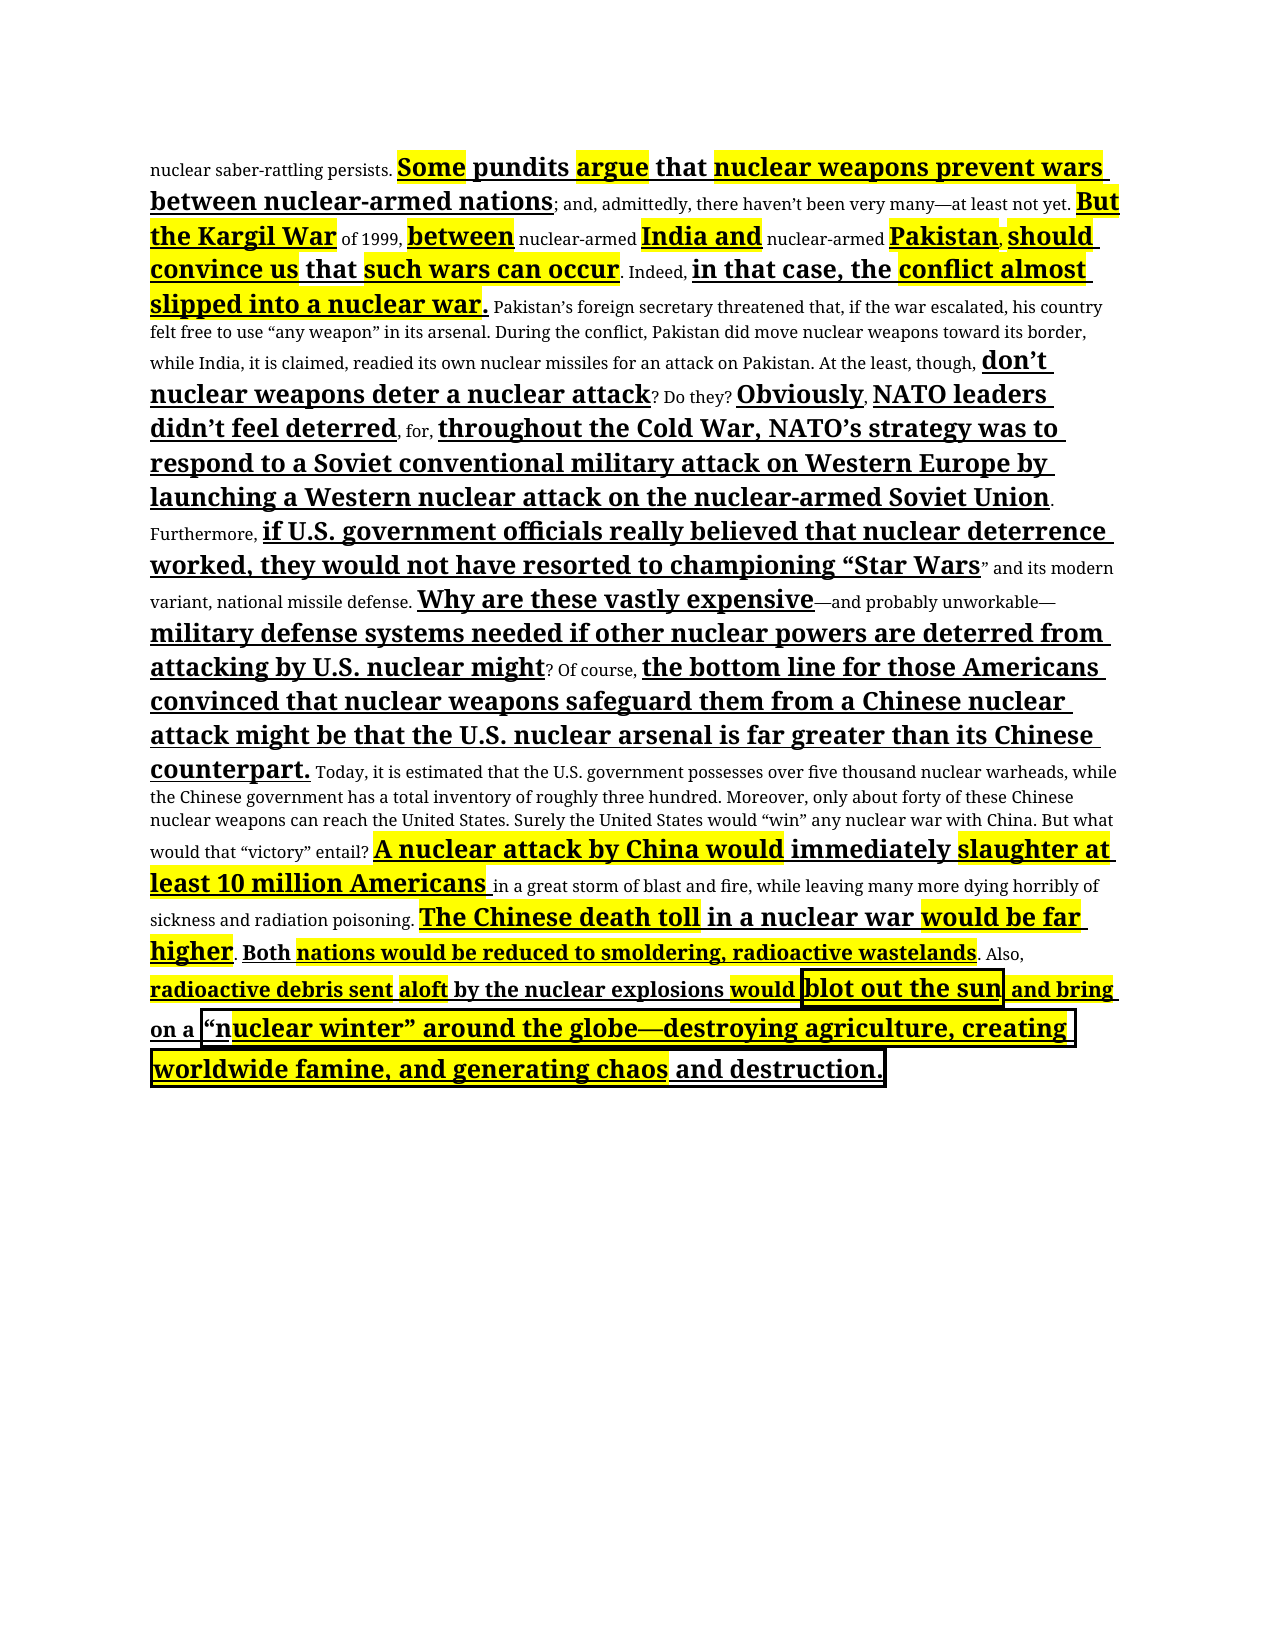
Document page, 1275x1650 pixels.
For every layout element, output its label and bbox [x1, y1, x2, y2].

text [150, 150, 1125, 1088]
